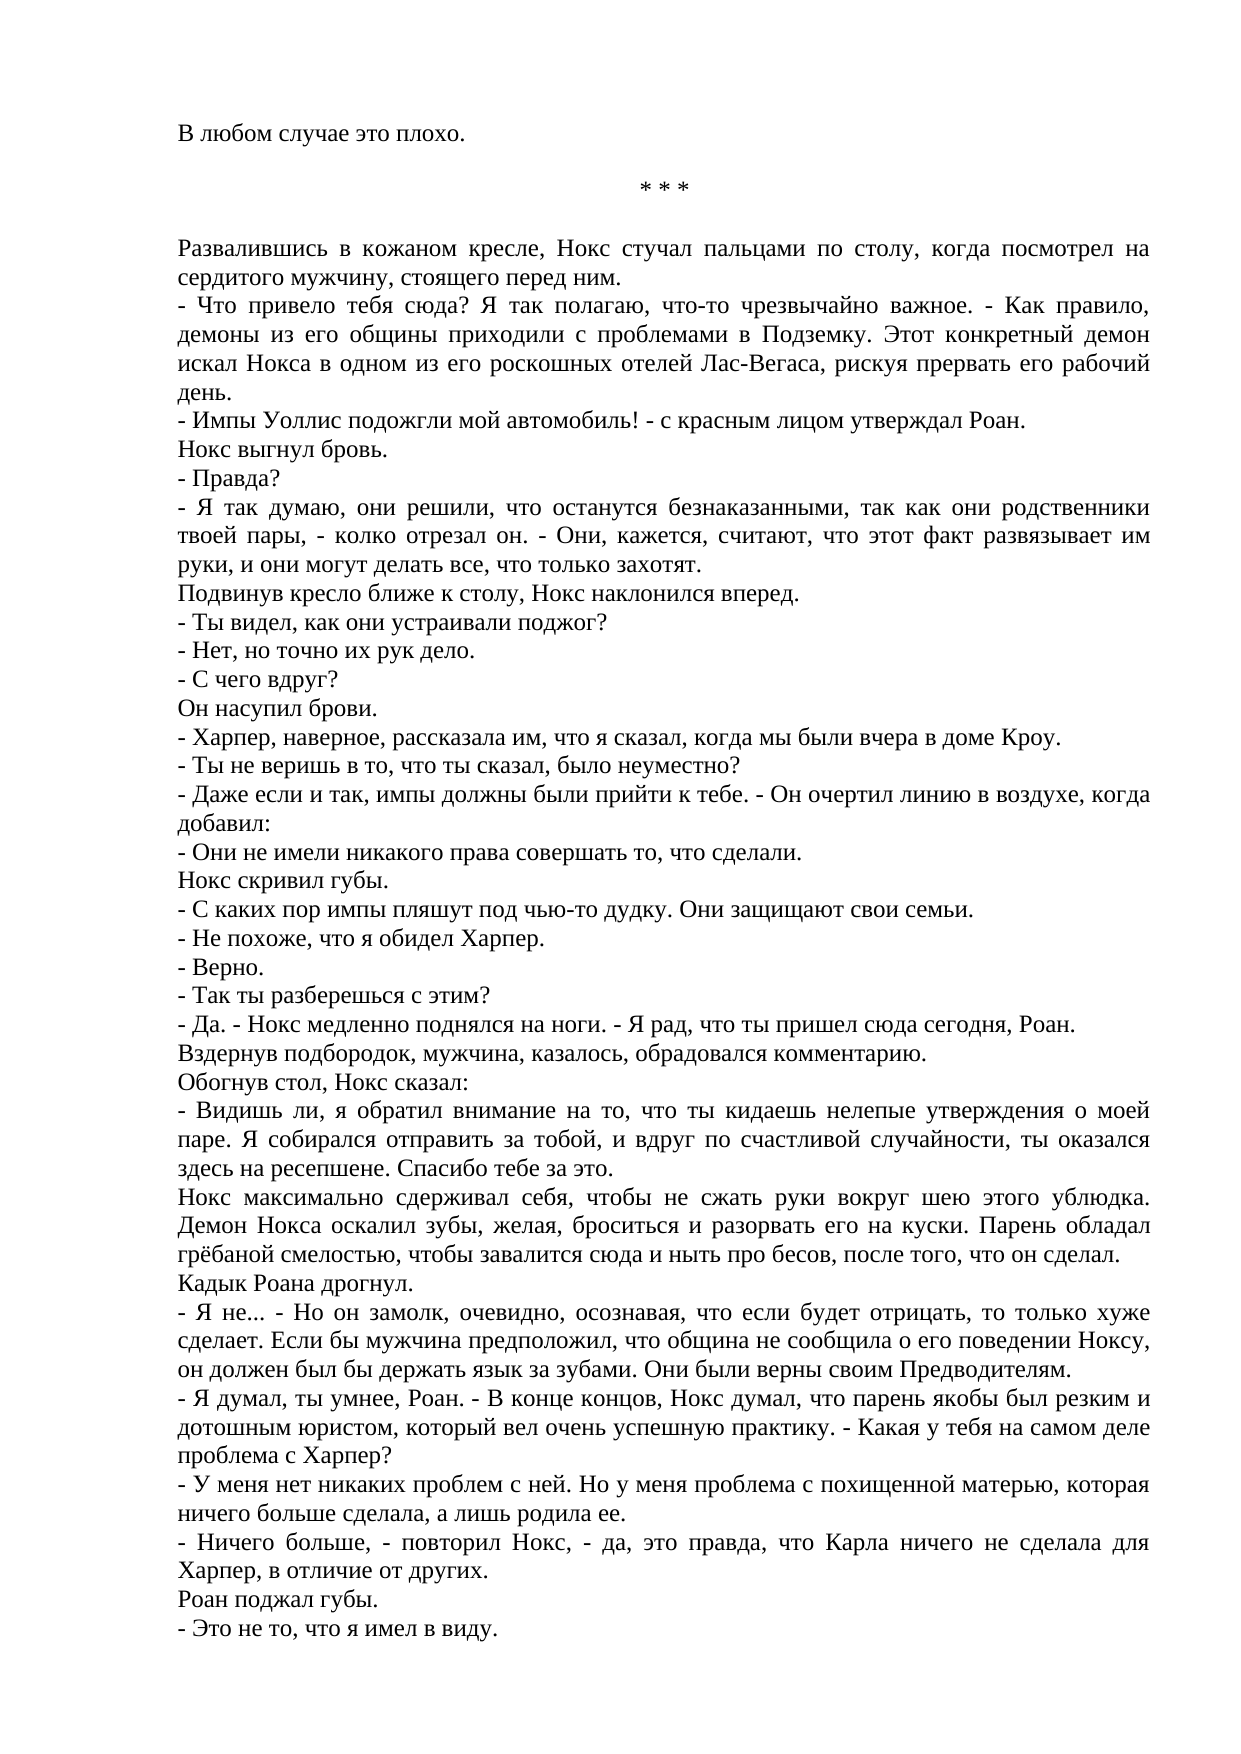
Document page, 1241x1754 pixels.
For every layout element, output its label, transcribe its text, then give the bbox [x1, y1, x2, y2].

text В любом случае это плохо. [177, 118, 1152, 147]
text Роан поджал губы. [177, 1584, 1152, 1613]
text - Харпер, наверное, рассказала им, что я сказал, когда мы были вчера в доме Кроу. [177, 722, 1152, 751]
text - Ты не веришь в то, что ты сказал, было неуместно? [177, 751, 1152, 779]
text - Не похоже, что я обидел Харпер. [177, 923, 1152, 952]
text - Это не то, что я имел в виду. [177, 1613, 1152, 1642]
text Нокс скривил губы. [177, 866, 1152, 894]
text Кадык Роана дрогнул. [177, 1268, 1152, 1297]
text Нокс выгнул бровь. [177, 434, 1152, 463]
text - Что привело тебя сюда? Я так полагаю, что-то чрезвычайно важное. - Как правило, демоны из его общины приходили с проблемами в Подземку. Этот конкретный демон искал Нокса в одном из его роскошных отелей Лас-Вегаса, рискуя прервать его рабочий день. [177, 291, 1152, 406]
text - Да. - Нокс медленно поднялся на ноги. - Я рад, что ты пришел сюда сегодня, Роан. [177, 1009, 1152, 1038]
text - Ничего больше, - повторил Нокс, - да, это правда, что Карла ничего не сделала для Харпер, в отличие от других. [177, 1527, 1152, 1584]
text - Импы Уоллис подожгли мой автомобиль! - с красным лицом утверждал Роан. [177, 406, 1152, 434]
text Вздернув подбородок, мужчина, казалось, обрадовался комментарию. [177, 1038, 1152, 1067]
text - С чего вдруг? [177, 664, 1152, 693]
text * * * [177, 147, 1152, 204]
text - Так ты разберешься с этим? [177, 981, 1152, 1009]
text - Нет, но точно их рук дело. [177, 636, 1152, 664]
text - Ты видел, как они устраивали поджог? [177, 607, 1152, 636]
text - Правда? [177, 463, 1152, 492]
text - Верно. [177, 952, 1152, 981]
text - Я думал, ты умнее, Роан. - В конце концов, Нокс думал, что парень якобы был резким и дотошным юристом, который вел очень успешную практику. - Какая у тебя на самом деле проблема с Харпер? [177, 1383, 1152, 1469]
text - У меня нет никаких проблем с ней. Но у меня проблема с похищенной матерью, которая ничего больше сделала, а лишь родила ее. [177, 1469, 1152, 1527]
text Он насупил брови. [177, 693, 1152, 722]
text Подвинув кресло ближе к столу, Нокс наклонился вперед. [177, 578, 1152, 607]
text - Видишь ли, я обратил внимание на то, что ты кидаешь нелепые утверждения о моей паре. Я собирался отправить за тобой, и вдруг по счастливой случайности, ты оказался здесь на ресепшене. Спасибо тебе за это. [177, 1096, 1152, 1182]
text - Я не... - Но он замолк, очевидно, осознавая, что если будет отрицать, то только хуже сделает. Если бы мужчина предположил, что община не сообщила о его поведении Ноксу, он должен был бы держать язык за зубами. Они были верны своим Предводителям. [177, 1297, 1152, 1383]
text Обогнув стол, Нокс сказал: [177, 1067, 1152, 1096]
text Нокс максимально сдерживал себя, чтобы не сжать руки вокруг шею этого ублюдка. Демон Нокса оскалил зубы, желая, броситься и разорвать его на куски. Парень обладал грёбаной смелостью, чтобы завалится сюда и ныть про бесов, после того, что он сделал. [177, 1182, 1152, 1268]
text Развалившись в кожаном кресле, Нокс стучал пальцами по столу, когда посмотрел на сердитого мужчину, стоящего перед ним. [177, 204, 1152, 291]
text - Даже если и так, импы должны были прийти к тебе. - Он очертил линию в воздухе, когда добавил: - Они не имели никакого права совершать то, что сделали. [177, 779, 1152, 866]
text - Я так думаю, они решили, что останутся безнаказанными, так как они родственники твоей пары, - колко отрезал он. - Они, кажется, считают, что этот факт развязывает им руки, и они могут делать все, что только захотят. [177, 492, 1152, 578]
text - С каких пор импы пляшут под чью-то дудку. Они защищают свои семьи. [177, 894, 1152, 923]
